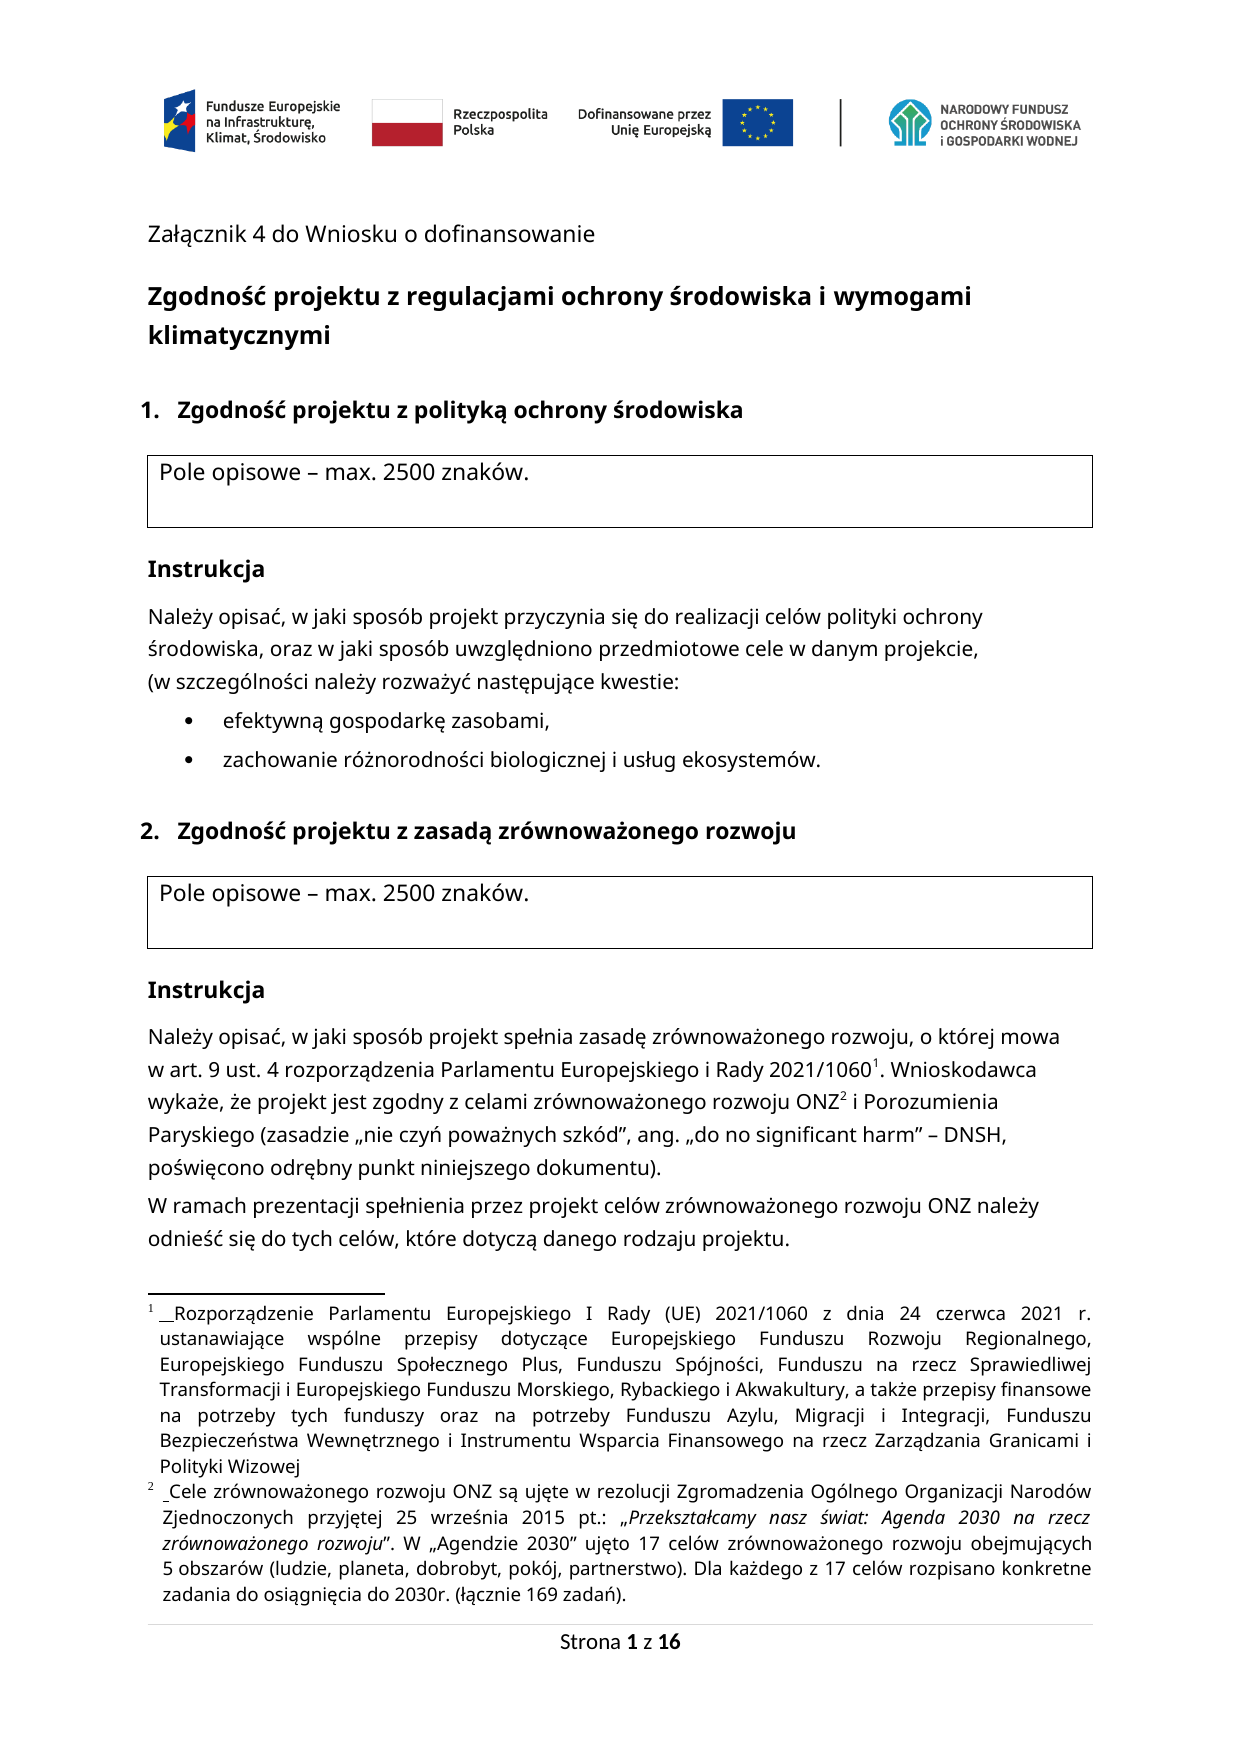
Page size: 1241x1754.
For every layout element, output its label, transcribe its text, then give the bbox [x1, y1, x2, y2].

picture [147, 73, 1093, 168]
list Zgodność projektu z polityką ochrony środowiska [140, 394, 1093, 426]
text Należy opisać, w jaki sposób projekt spełnia zasadę zrównoważonego rozwoju, o której mowa w art. 9 ust. 4 rozporządzenia Parlamentu Europejskiego i Rady 2021/1060. Wnioskodawca wykaże, że projekt jest zgodny z celami zrównoważonego rozwoju ONZ i Porozumienia Paryskiego (zasadzie „nie czyń poważnych szkód”, ang. „do no significant harm” – DNSH, poświęcono odrębny punkt niniejszego dokumentu). [148, 1022, 1093, 1181]
table_header Pole opisowe – max. 2500 znaków. [148, 456, 1092, 527]
text Instrukcja [148, 974, 1093, 1005]
list zachowanie różnorodności biologicznej i usług ekosystemów. [185, 745, 1093, 773]
list efektywną gospodarkę zasobami, [185, 706, 1093, 734]
text Należy opisać, w jaki sposób projekt przyczynia się do realizacji celów polityki ochrony środowiska, oraz w jaki sposób uwzględniono przedmiotowe cele w danym projekcie, (w szczególności należy rozważyć następujące kwestie: [148, 602, 1093, 695]
text W ramach prezentacji spełnienia przez projekt celów zrównoważonego rozwoju ONZ należy odnieść się do tych celów, które dotyczą danego rodzaju projektu. [148, 1192, 1093, 1253]
subtitle Załącznik 4 do Wniosku o dofinansowanie [148, 217, 1093, 249]
subtitle Zgodność projektu z regulacjami ochrony środowiska i wymogami klimatycznymi [148, 278, 1093, 352]
list Zgodność projektu z zasadą zrównoważonego rozwoju [140, 815, 1093, 846]
text Instrukcja [148, 553, 1093, 584]
table_header Pole opisowe – max. 2500 znaków. [148, 877, 1092, 948]
